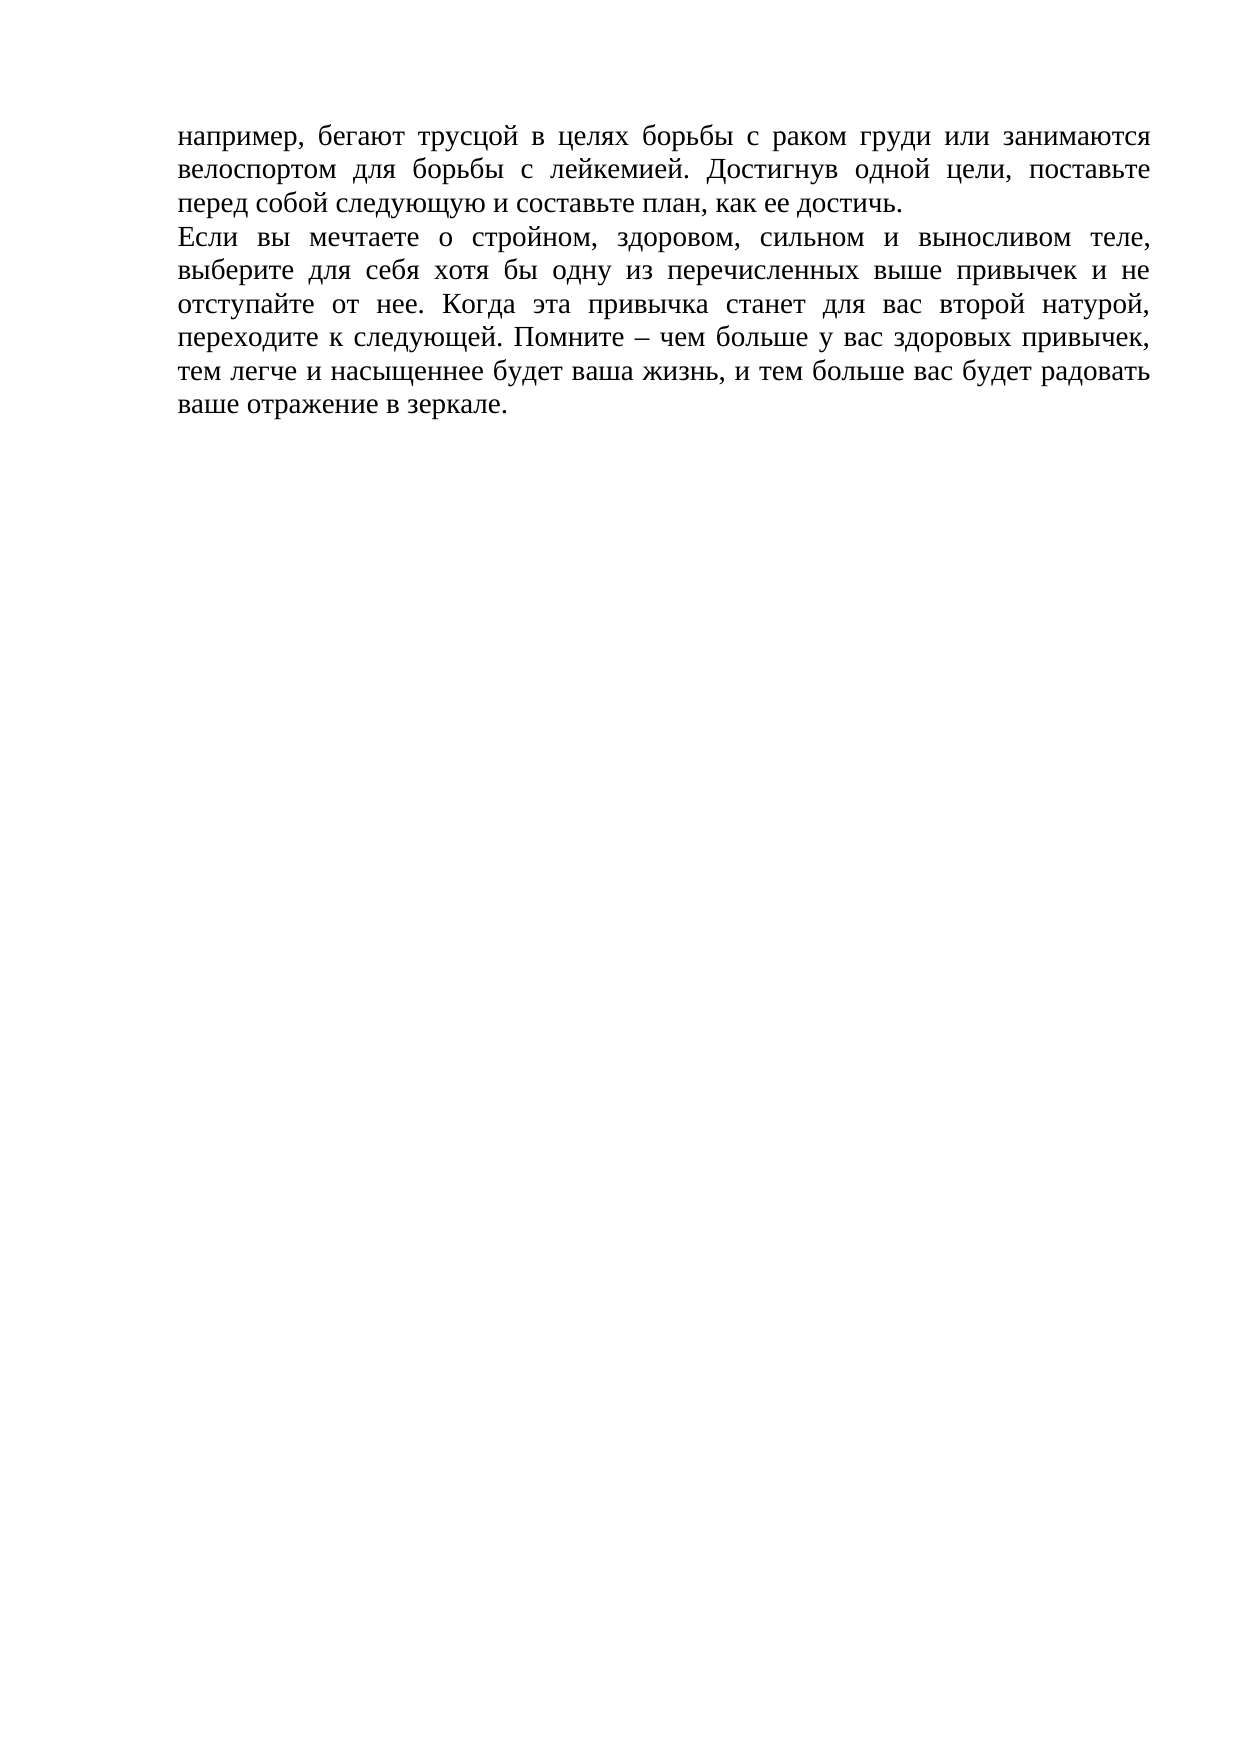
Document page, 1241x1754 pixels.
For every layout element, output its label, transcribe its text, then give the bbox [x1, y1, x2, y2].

text Если вы мечтаете о стройном, здоровом, сильном и выносливом теле, выберите для себя хотя бы одну из перечисленных выше привычек и не отступайте от нее. Когда эта привычка станет для вас второй натурой, переходите к следующей. Помните – чем больше у вас здоровых привычек, тем легче и насыщеннее будет ваша жизнь, и тем больше вас будет радовать ваше отражение в зеркале. [177, 219, 1152, 420]
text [177, 118, 1152, 219]
